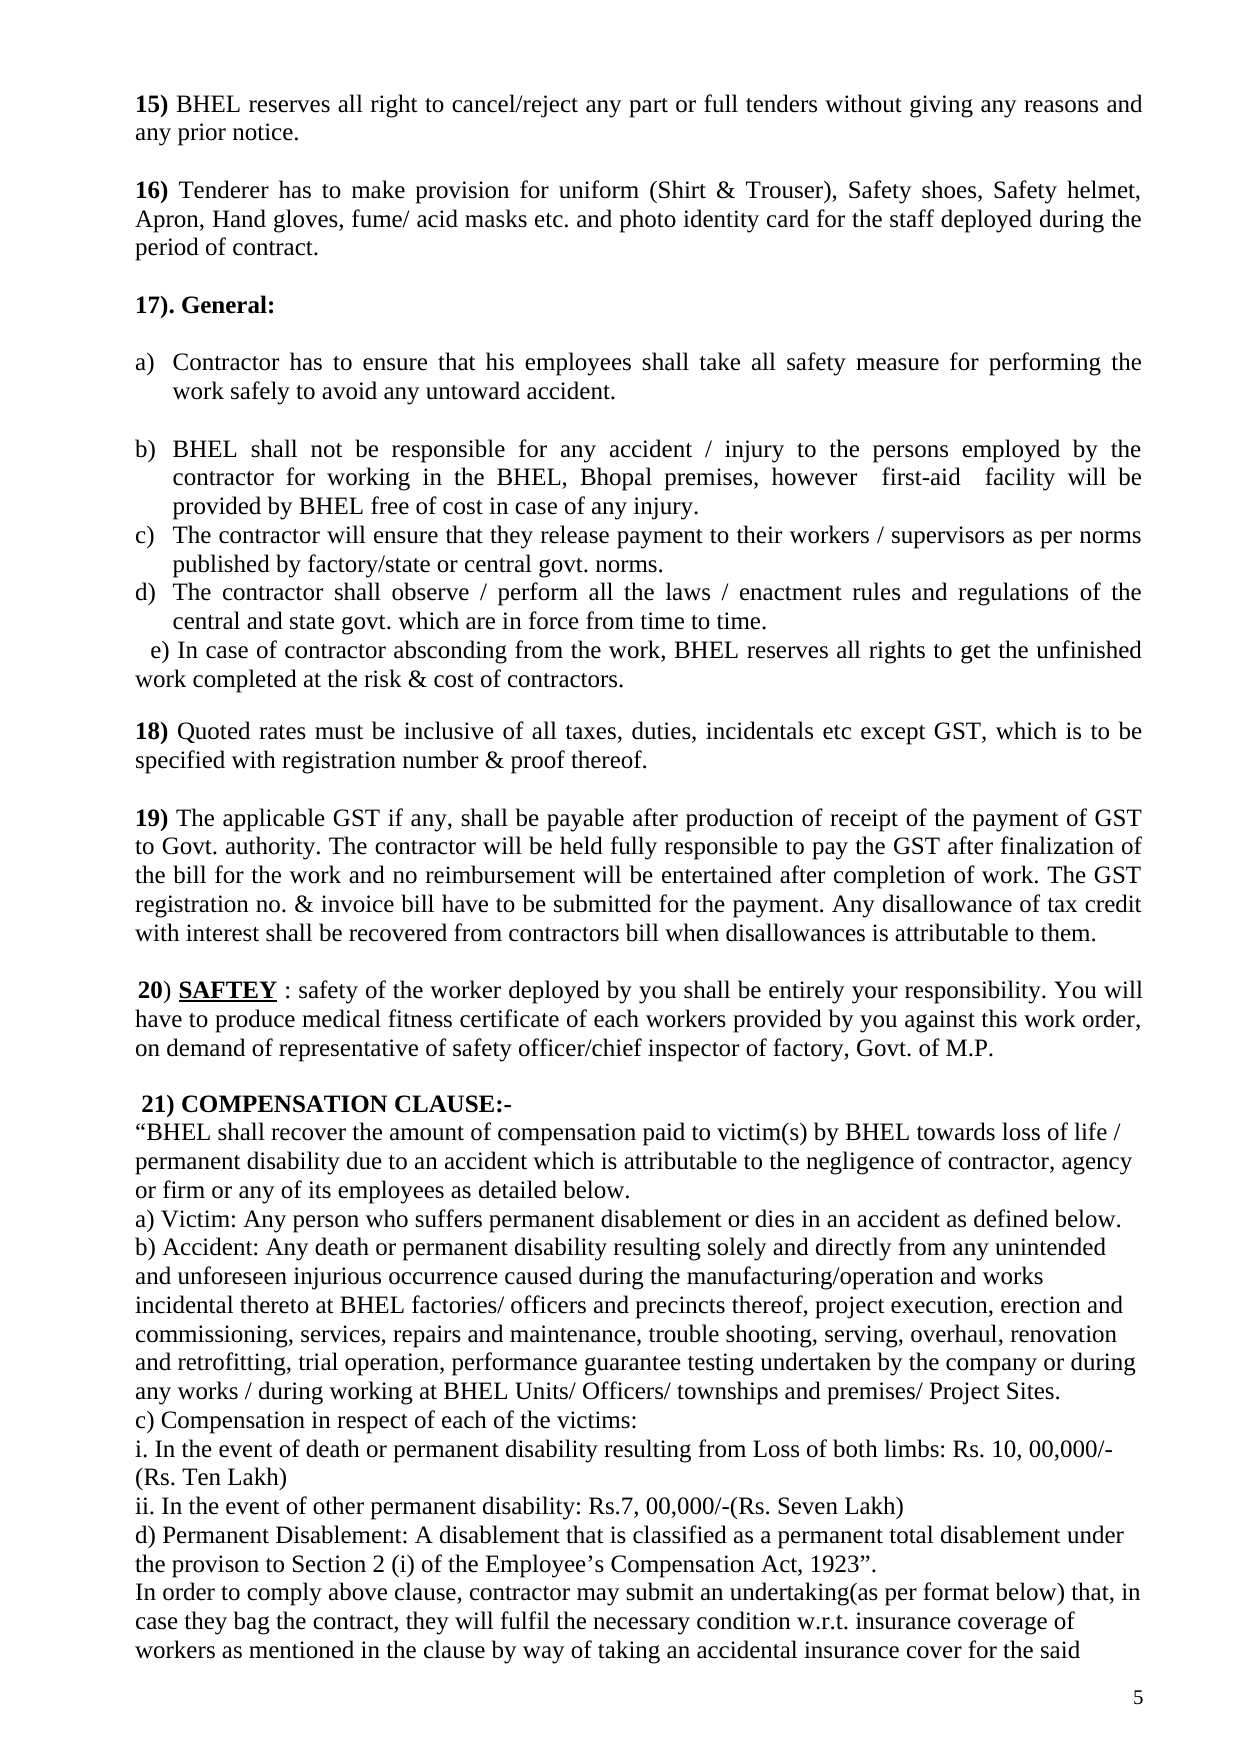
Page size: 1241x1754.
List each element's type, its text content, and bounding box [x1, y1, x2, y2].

text 18) Quoted rates must be inclusive of all taxes, duties, incidentals etc except GST, which is to be specified with registration number & proof thereof. [135, 716, 1143, 774]
text i. In the event of death or permanent disability resulting from Loss of both limbs: Rs. 10, 00,000/- (Rs. Ten Lakh) [135, 1434, 1143, 1491]
list The contractor shall observe / perform all the laws / enactment rules and regulations of the central and state govt. which are in force from time to time. [135, 577, 1143, 635]
text 21) COMPENSATION CLAUSE:- [135, 1089, 1143, 1117]
text 17). General: [135, 290, 1143, 319]
text ii. In the event of other permanent disability: Rs.7, 00,000/-(Rs. Seven Lakh) [135, 1491, 1143, 1520]
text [135, 1577, 1143, 1664]
text b) Accident: Any death or permanent disability resulting solely and directly from any unintended and unforeseen injurious occurrence caused during the manufacturing/operation and works incidental thereto at BHEL factories/ officers and precincts thereof, project execution, erection and commissioning, services, repairs and maintenance, trouble shooting, serving, overhaul, renovation and retrofitting, trial operation, performance guarantee testing undertaken by the company or during any works / during working at BHEL Units/ Officers/ townships and premises/ Project Sites. [135, 1232, 1143, 1405]
text “BHEL shall recover the amount of compensation paid to victim(s) by BHEL towards loss of life / permanent disability due to an accident which is attributable to the negligence of contractor, agency or firm or any of its employees as detailed below. [135, 1117, 1143, 1204]
text 16) Tenderer has to make provision for uniform (Shirt & Trouser), Safety shoes, Safety helmet, Apron, Hand gloves, fume/ acid masks etc. and photo identity card for the staff deployed during the period of contract. [135, 175, 1143, 261]
text a) Victim: Any person who suffers permanent disablement or dies in an accident as defined below. [135, 1204, 1143, 1232]
text c) Compensation in respect of each of the victims: [135, 1405, 1143, 1434]
list The contractor will ensure that they release payment to their workers / supervisors as per norms published by factory/state or central govt. norms. [135, 520, 1143, 577]
list BHEL shall not be responsible for any accident / injury to the persons employed by the contractor for working in the BHEL, Bhopal premises, however first-aid facility will be provided by BHEL free of cost in case of any injury. [135, 434, 1143, 520]
text 19) The applicable GST if any, shall be payable after production of receipt of the payment of GST to Govt. authority. The contractor will be held fully responsible to pay the GST after finalization of the bill for the work and no reimbursement will be entertained after completion of work. The GST registration no. & invoice bill have to be submitted for the payment. Any disallowance of tax credit with interest shall be recovered from contractors bill when disallowances is attributable to them. [135, 803, 1143, 946]
text 20) SAFTEY : safety of the worker deployed by you shall be entirely your responsibility. You will have to produce medical fitness certificate of each workers provided by you against this work order, on demand of representative of safety officer/chief inspector of factory, Govt. of M.P. [60, 975, 1143, 1061]
text 15) BHEL reserves all right to cancel/reject any part or full tenders without giving any reasons and any prior notice. [135, 89, 1143, 146]
text e) In case of contractor absconding from the work, BHEL reserves all rights to get the unfinished work completed at the risk & cost of contractors. [135, 635, 1143, 692]
list Contractor has to ensure that his employees shall take all safety measure for performing the work safely to avoid any untoward accident. [135, 347, 1143, 405]
text d) Permanent Disablement: A disablement that is classified as a permanent total disablement under the provison to Section 2 (i) of the Employee’s Compensation Act, 1923”. [135, 1520, 1143, 1577]
